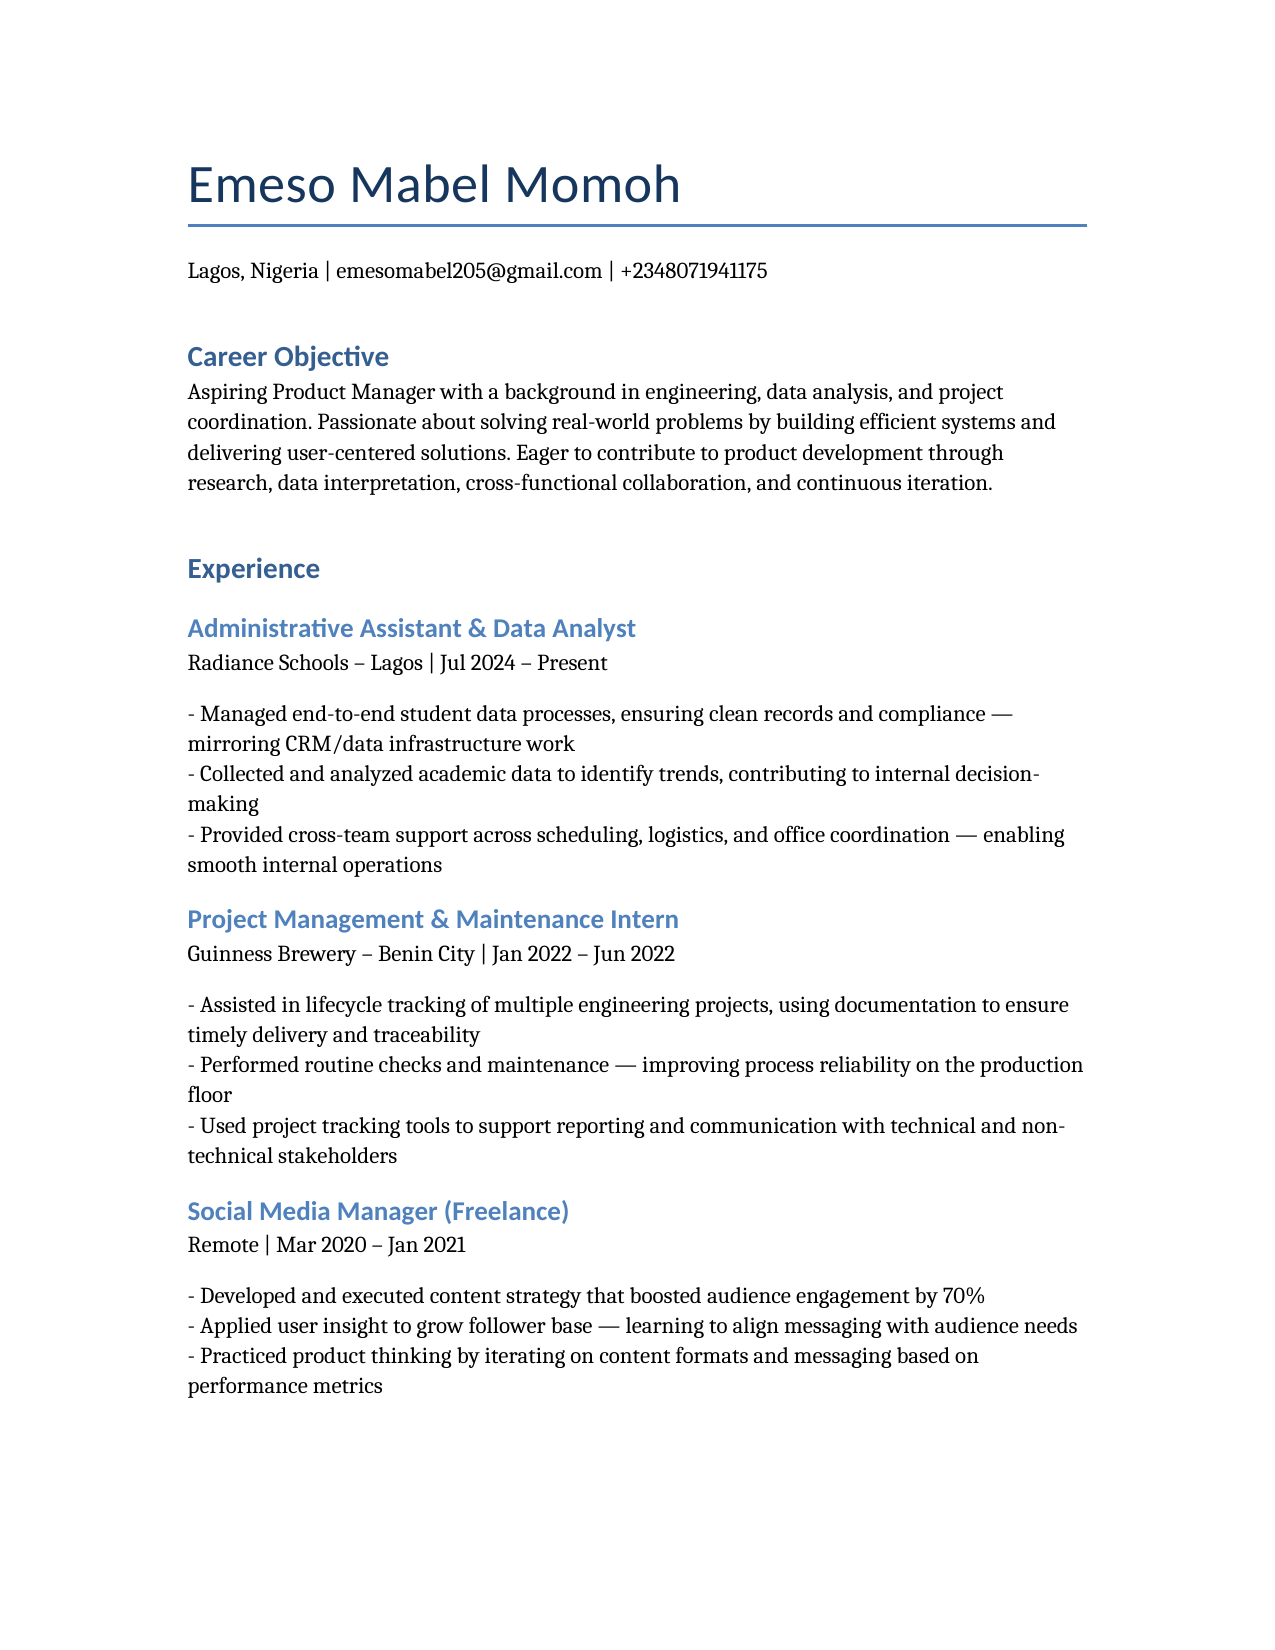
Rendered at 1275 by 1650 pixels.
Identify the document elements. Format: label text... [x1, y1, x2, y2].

text Remote | Mar 2020 – Jan 2021 [187, 1232, 1087, 1258]
text Aspiring Product Manager with a background in engineering, data analysis, and project coordination. Passionate about solving real-world problems by building efficient systems and delivering user-centered solutions. Eager to contribute to product development through research, data interpretation, cross-functional collaboration, and continuous iteration. [187, 379, 1087, 496]
subtitle Experience [187, 550, 1087, 585]
text Lagos, Nigeria | emesomabel205@gmail.com | +2348071941175 [187, 258, 1087, 284]
text Guinness Brewery – Benin City | Jan 2022 – Jun 2022 [187, 941, 1087, 967]
text - Developed and executed content strategy that boosted audience engagement by 70% - Applied user insight to grow follower base — learning to align messaging with audience needs - Practiced product thinking by iterating on content formats and messaging based on performance metrics [187, 1283, 1087, 1399]
subtitle Career Objective [187, 338, 1087, 374]
text - Managed end-to-end student data processes, ensuring clean records and compliance — mirroring CRM/data infrastructure work - Collected and analyzed academic data to identify trends, contributing to internal decision-making - Provided cross-team support across scheduling, logistics, and office coordination — enabling smooth internal operations [187, 701, 1087, 878]
subtitle Social Media Manager (Freelance) [187, 1194, 1087, 1227]
text - Assisted in lifecycle tracking of multiple engineering projects, using documentation to ensure timely delivery and traceability - Performed routine checks and maintenance — improving process reliability on the production floor - Used project tracking tools to support reporting and communication with technical and non-technical stakeholders [187, 992, 1087, 1169]
subtitle Project Management & Maintenance Intern [187, 903, 1087, 936]
title Emeso Mabel Momoh [187, 150, 1087, 227]
text Radiance Schools – Lagos | Jul 2024 – Present [187, 649, 1087, 676]
subtitle Administrative Assistant & Data Analyst [187, 612, 1087, 644]
